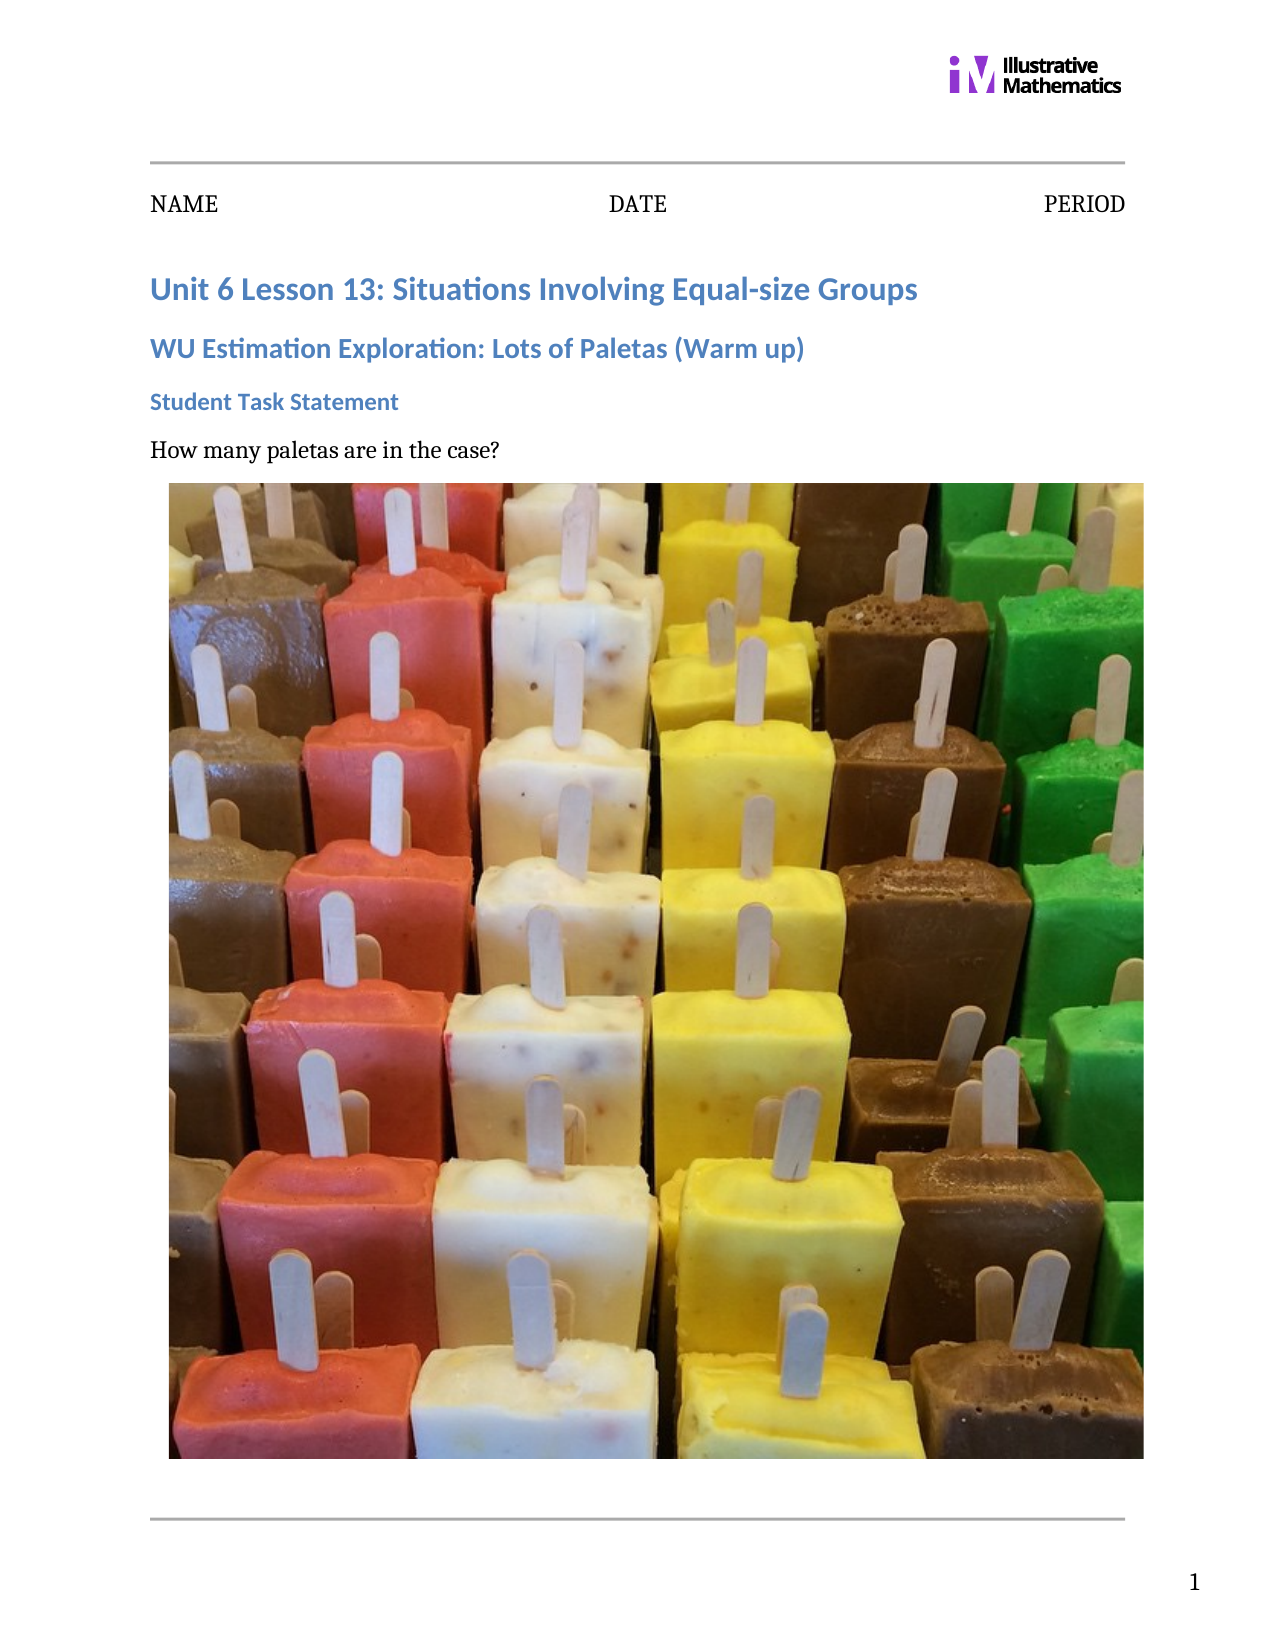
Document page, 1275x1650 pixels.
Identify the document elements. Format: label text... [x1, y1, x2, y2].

subtitle Student Task Statement [150, 386, 1125, 417]
picture [949, 55, 1121, 93]
text How many paletas are in the case? [150, 436, 1125, 464]
subtitle WU Estimation Exploration: Lots of Paletas (Warm up) [150, 330, 1125, 366]
subtitle Unit 6 Lesson 13: Situations Involving Equal-size Groups [150, 268, 1125, 309]
picture [168, 483, 1144, 1459]
